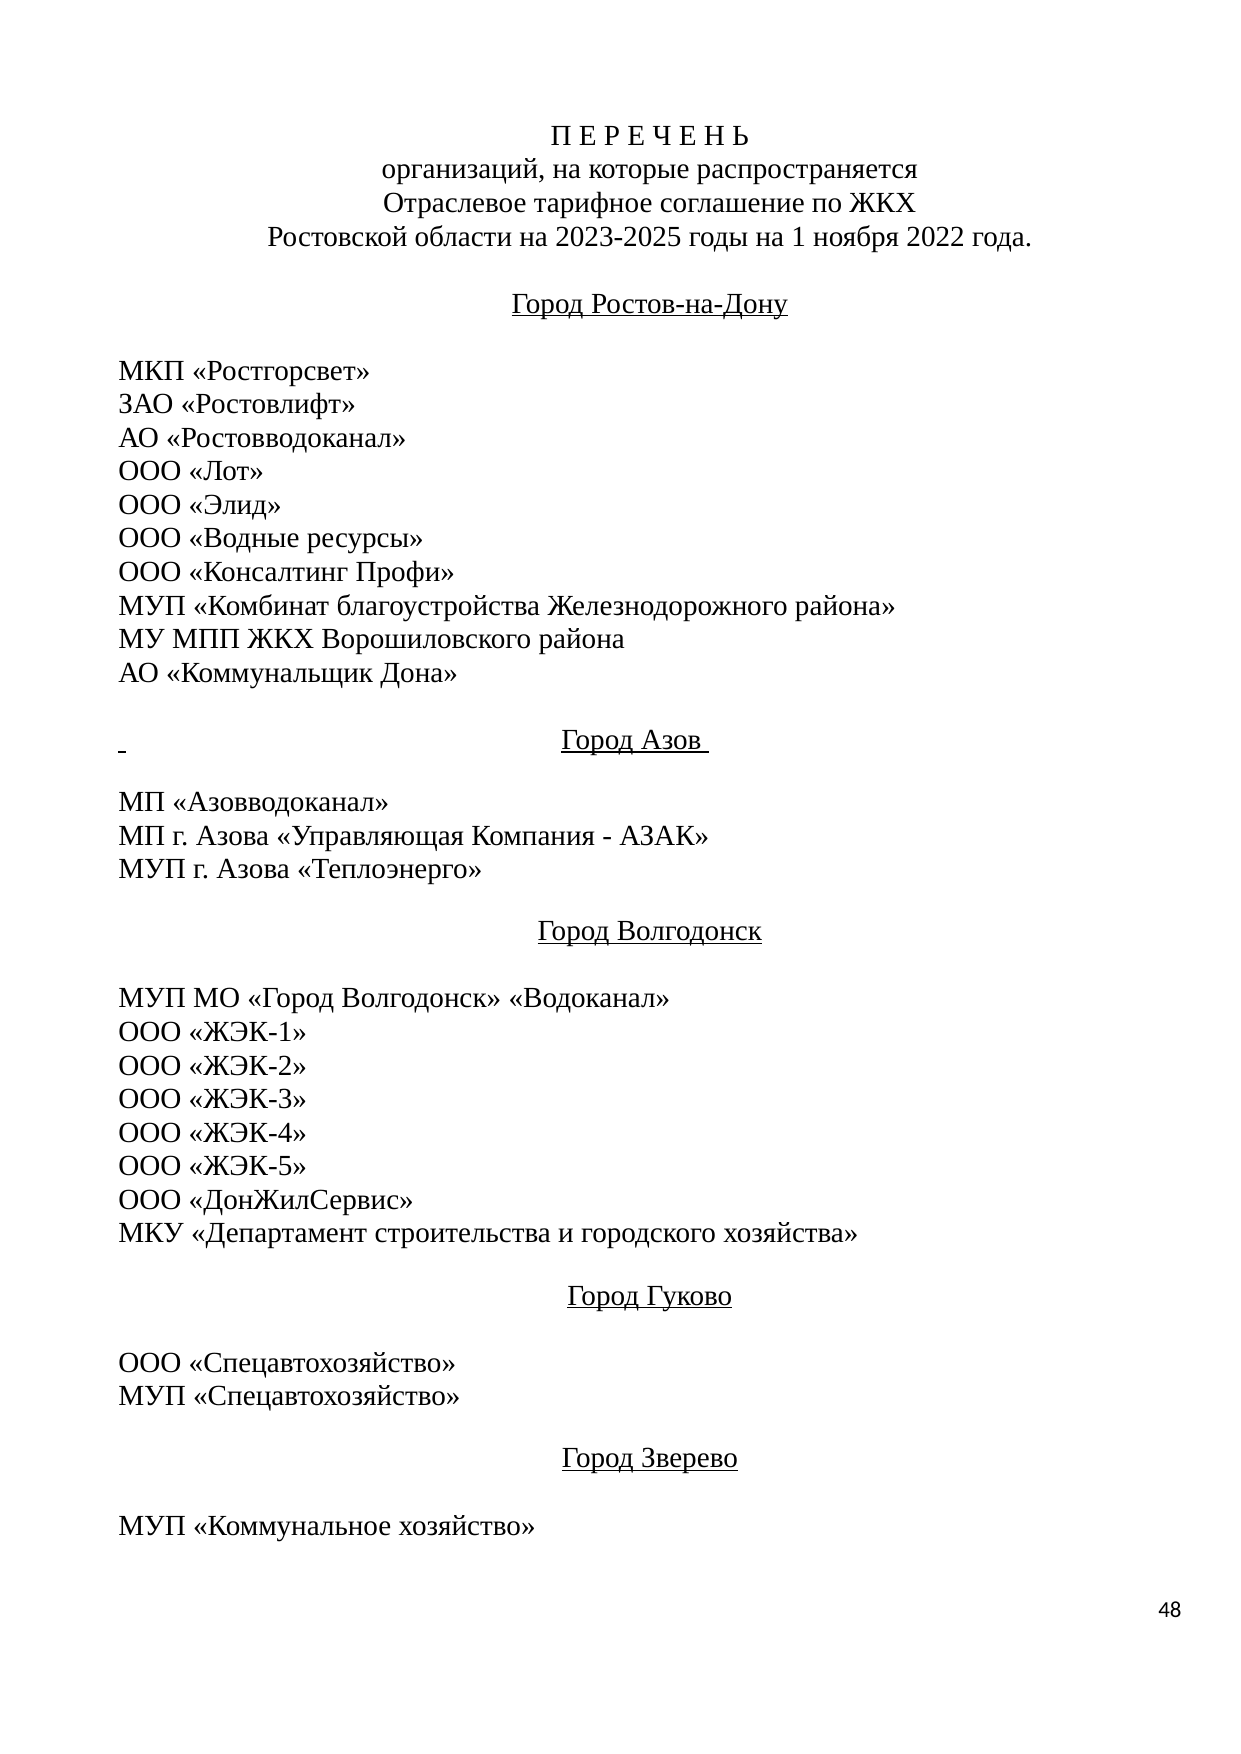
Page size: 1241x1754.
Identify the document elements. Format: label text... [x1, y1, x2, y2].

text ООО «ЖЭК-5» [118, 1148, 1181, 1182]
text Город Азов [118, 722, 1181, 755]
text Ростовской области на 2023-2025 годы на 1 ноября 2022 года. [118, 219, 1181, 252]
text МУП г. Азова «Теплоэнерго» [118, 851, 1181, 885]
text Город Зверево [118, 1441, 1181, 1474]
text ООО «ЖЭК-2» [118, 1048, 1181, 1081]
text Отраслевое тарифное соглашение по ЖКХ [118, 185, 1181, 219]
text АО «Ростовводоканал» [118, 420, 1181, 453]
text МП г. Азова «Управляющая Компания - АЗАК» [118, 818, 1181, 851]
text ООО «ЖЭК-4» [118, 1115, 1181, 1148]
text Город Гуково [118, 1278, 1181, 1311]
text организаций, на которые распространяется [118, 152, 1181, 185]
text МУП «Комбинат благоустройства Железнодорожного района» [118, 588, 1181, 621]
text АО «Коммунальщик Дона» [118, 655, 1181, 688]
text ООО «Водные ресурсы» [118, 521, 1181, 554]
text МКУ «Департамент строительства и городского хозяйства» [118, 1215, 1181, 1249]
text МП «Азовводоканал» [118, 784, 1181, 818]
text ЗАО «Ростовлифт» [118, 386, 1181, 420]
text ООО «ЖЭК-3» [118, 1081, 1181, 1115]
text МУП МО «Город Волгодонск» «Водоканал» [118, 981, 1181, 1014]
text МКП «Ростгорсвет» [118, 353, 1181, 386]
text ООО «ДонЖилСервис» [118, 1182, 1181, 1215]
text МУП «Коммунальное хозяйство» [118, 1508, 1181, 1541]
text МУП «Спецавтохозяйство» [118, 1378, 1181, 1412]
text П Е Р Е Ч Е Н Ь [118, 118, 1181, 152]
text ООО «Консалтинг Профи» [118, 554, 1181, 588]
text МУ МПП ЖКХ Ворошиловского района [118, 621, 1181, 655]
text ООО «Лот» ООО «Элид» [118, 453, 1181, 521]
text ООО «ЖЭК-1» [118, 1014, 1181, 1048]
text Город Волгодонск [118, 913, 1181, 947]
text Город Ростов-на-Дону [118, 286, 1181, 319]
text ООО «Спецавтохозяйство» [118, 1345, 1181, 1378]
